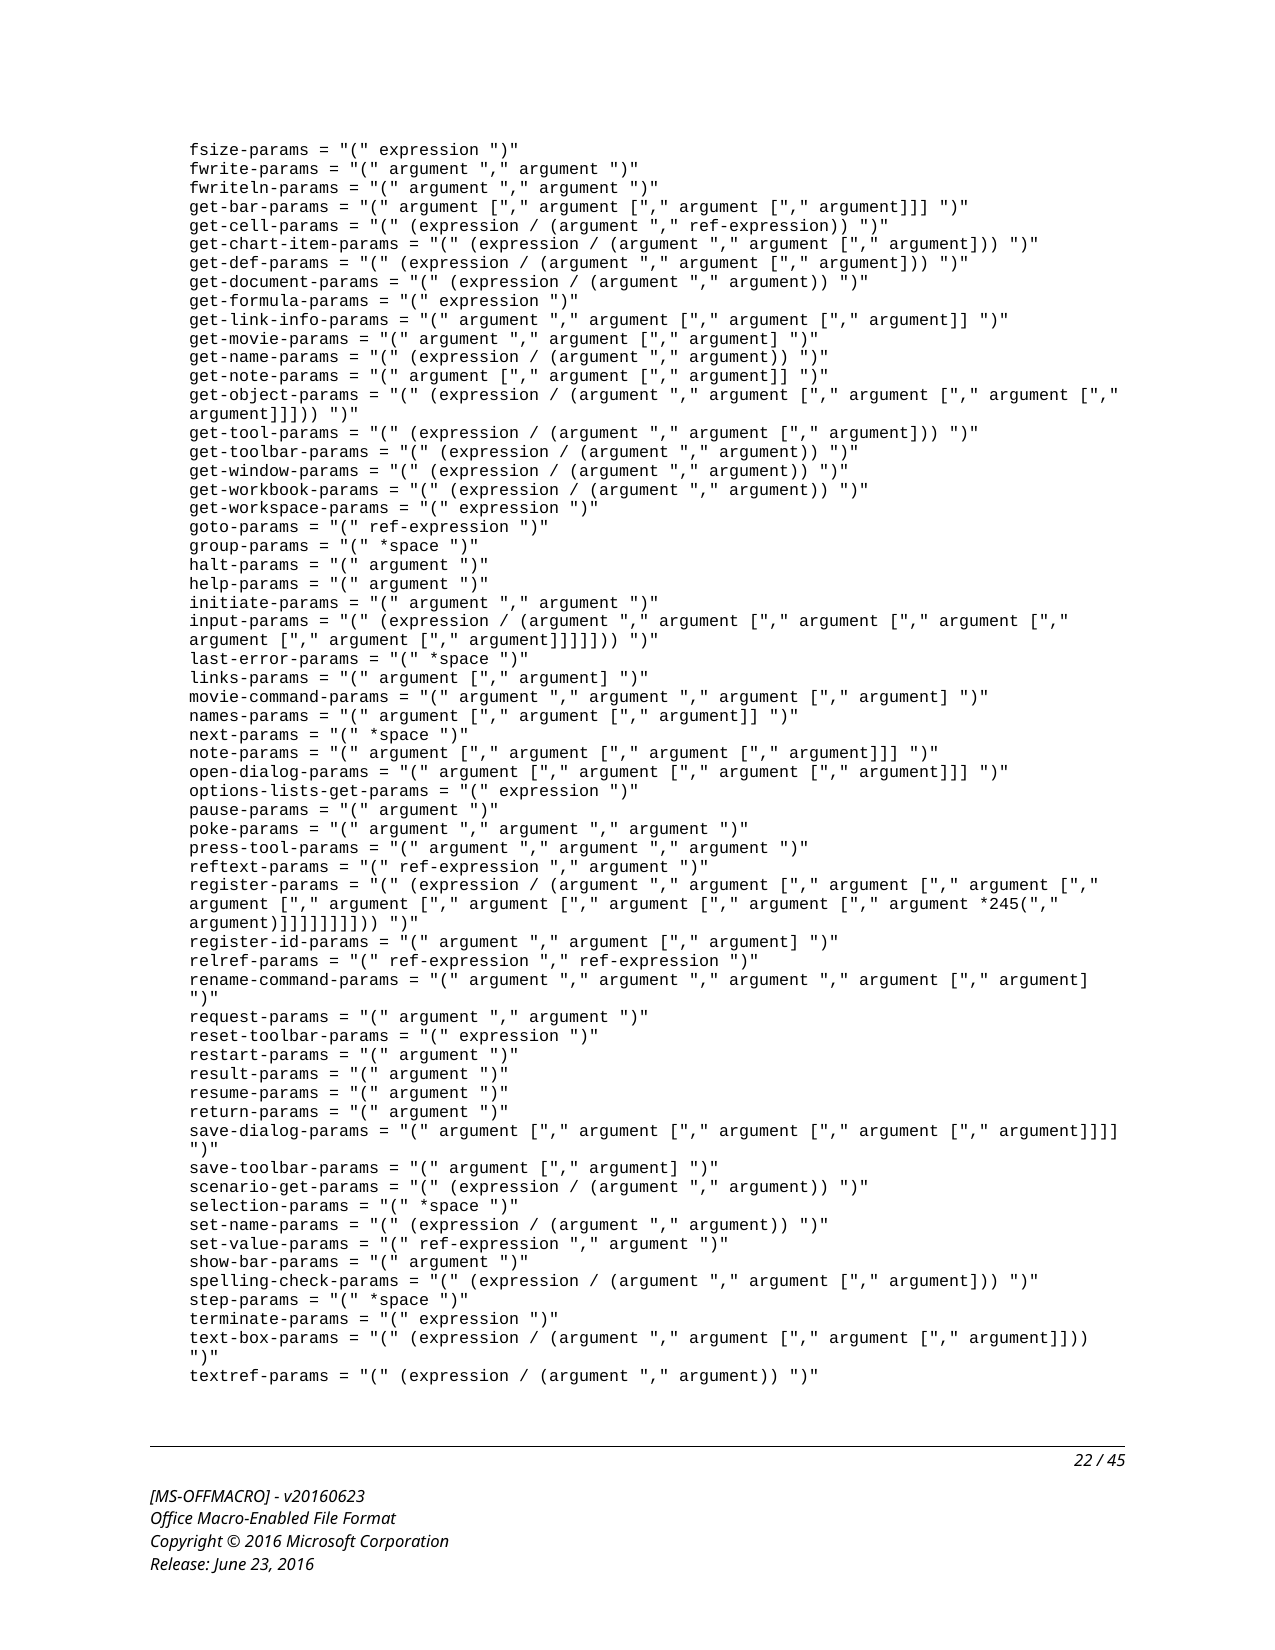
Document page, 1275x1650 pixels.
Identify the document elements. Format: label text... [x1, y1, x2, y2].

text return-params = "(" argument ")" [175, 1089, 1137, 1107]
text get-document-params = "(" (expression / (argument "," argument)) ")" [175, 259, 1137, 278]
text fwrite-params = "(" argument "," argument ")" [175, 146, 1137, 165]
text selection-params = "(" *space ")" [175, 1183, 1137, 1202]
text show-bar-params = "(" argument ")" [175, 1239, 1137, 1258]
text input-params = "(" (expression / (argument "," argument ["," argument ["," argument ["," argument ["," argument ["," argument]]]]])) ")" [175, 598, 1137, 636]
text options-lists-get-params = "(" expression ")" [175, 768, 1137, 787]
text rename-command-params = "(" argument "," argument "," argument "," argument ["," argument] ")" [175, 957, 1137, 994]
text names-params = "(" argument ["," argument ["," argument]] ")" [175, 693, 1137, 712]
text halt-params = "(" argument ")" [175, 542, 1137, 561]
text help-params = "(" argument ")" [175, 561, 1137, 579]
text get-workbook-params = "(" (expression / (argument "," argument)) ")" [175, 466, 1137, 485]
text save-toolbar-params = "(" argument ["," argument] ")" [175, 1145, 1137, 1164]
text fsize-params = "(" expression ")" [175, 133, 1137, 146]
text save-dialog-params = "(" argument ["," argument ["," argument ["," argument ["," argument]]]] ")" [175, 1107, 1137, 1145]
text terminate-params = "(" expression ")" [175, 1296, 1137, 1315]
text links-params = "(" argument ["," argument] ")" [175, 655, 1137, 674]
text get-workspace-params = "(" expression ")" [175, 485, 1137, 504]
text resume-params = "(" argument ")" [175, 1070, 1137, 1089]
text next-params = "(" *space ")" [175, 712, 1137, 730]
text get-def-params = "(" (expression / (argument "," argument ["," argument])) ")" [175, 240, 1137, 259]
text get-tool-params = "(" (expression / (argument "," argument ["," argument])) ")" [175, 410, 1137, 429]
text restart-params = "(" argument ")" [175, 1032, 1137, 1051]
text get-note-params = "(" argument ["," argument ["," argument]] ")" [175, 353, 1137, 372]
text request-params = "(" argument "," argument ")" [175, 994, 1137, 1013]
text get-formula-params = "(" expression ")" [175, 278, 1137, 297]
text press-tool-params = "(" argument "," argument "," argument ")" [175, 825, 1137, 843]
text get-cell-params = "(" (expression / (argument "," ref-expression)) ")" [175, 202, 1137, 221]
text group-params = "(" *space ")" [175, 523, 1137, 542]
text pause-params = "(" argument ")" [175, 787, 1137, 806]
text result-params = "(" argument ")" [175, 1051, 1137, 1070]
text get-window-params = "(" (expression / (argument "," argument)) ")" [175, 448, 1137, 466]
text relref-params = "(" ref-expression "," ref-expression ")" [175, 938, 1137, 957]
text scenario-get-params = "(" (expression / (argument "," argument)) ")" [175, 1164, 1137, 1183]
text get-bar-params = "(" argument ["," argument ["," argument ["," argument]]] ")" [175, 184, 1137, 202]
text reset-toolbar-params = "(" expression ")" [175, 1013, 1137, 1032]
text get-toolbar-params = "(" (expression / (argument "," argument)) ")" [175, 429, 1137, 448]
text set-value-params = "(" ref-expression "," argument ")" [175, 1221, 1137, 1239]
text get-chart-item-params = "(" (expression / (argument "," argument ["," argument])) ")" [175, 221, 1137, 240]
text set-name-params = "(" (expression / (argument "," argument)) ")" [175, 1202, 1137, 1221]
text note-params = "(" argument ["," argument ["," argument ["," argument]]] ")" [175, 730, 1137, 749]
text movie-command-params = "(" argument "," argument "," argument ["," argument] ")" [175, 674, 1137, 693]
text get-object-params = "(" (expression / (argument "," argument ["," argument ["," argument ["," argument]]])) ")" [175, 372, 1137, 410]
text textref-params = "(" (expression / (argument "," argument)) ")" [175, 1353, 1137, 1396]
text fwriteln-params = "(" argument "," argument ")" [175, 165, 1137, 184]
text goto-params = "(" ref-expression ")" [175, 504, 1137, 523]
text get-movie-params = "(" argument "," argument ["," argument] ")" [175, 316, 1137, 334]
text get-name-params = "(" (expression / (argument "," argument)) ")" [175, 334, 1137, 353]
text register-id-params = "(" argument "," argument ["," argument] ")" [175, 919, 1137, 938]
text initiate-params = "(" argument "," argument ")" [175, 579, 1137, 598]
text register-params = "(" (expression / (argument "," argument ["," argument ["," argument ["," argument ["," argument ["," argument ["," argument ["," argument ["," argument *245("," argument)]]]]]]]])) ")" [175, 862, 1137, 919]
text spelling-check-params = "(" (expression / (argument "," argument ["," argument])) ")" [175, 1258, 1137, 1277]
text poke-params = "(" argument "," argument "," argument ")" [175, 806, 1137, 825]
text open-dialog-params = "(" argument ["," argument ["," argument ["," argument]]] ")" [175, 749, 1137, 768]
text get-link-info-params = "(" argument "," argument ["," argument ["," argument]] ")" [175, 297, 1137, 316]
text step-params = "(" *space ")" [175, 1277, 1137, 1296]
text last-error-params = "(" *space ")" [175, 636, 1137, 655]
text text-box-params = "(" (expression / (argument "," argument ["," argument ["," argument]])) ")" [175, 1315, 1137, 1353]
text reftext-params = "(" ref-expression "," argument ")" [175, 843, 1137, 862]
